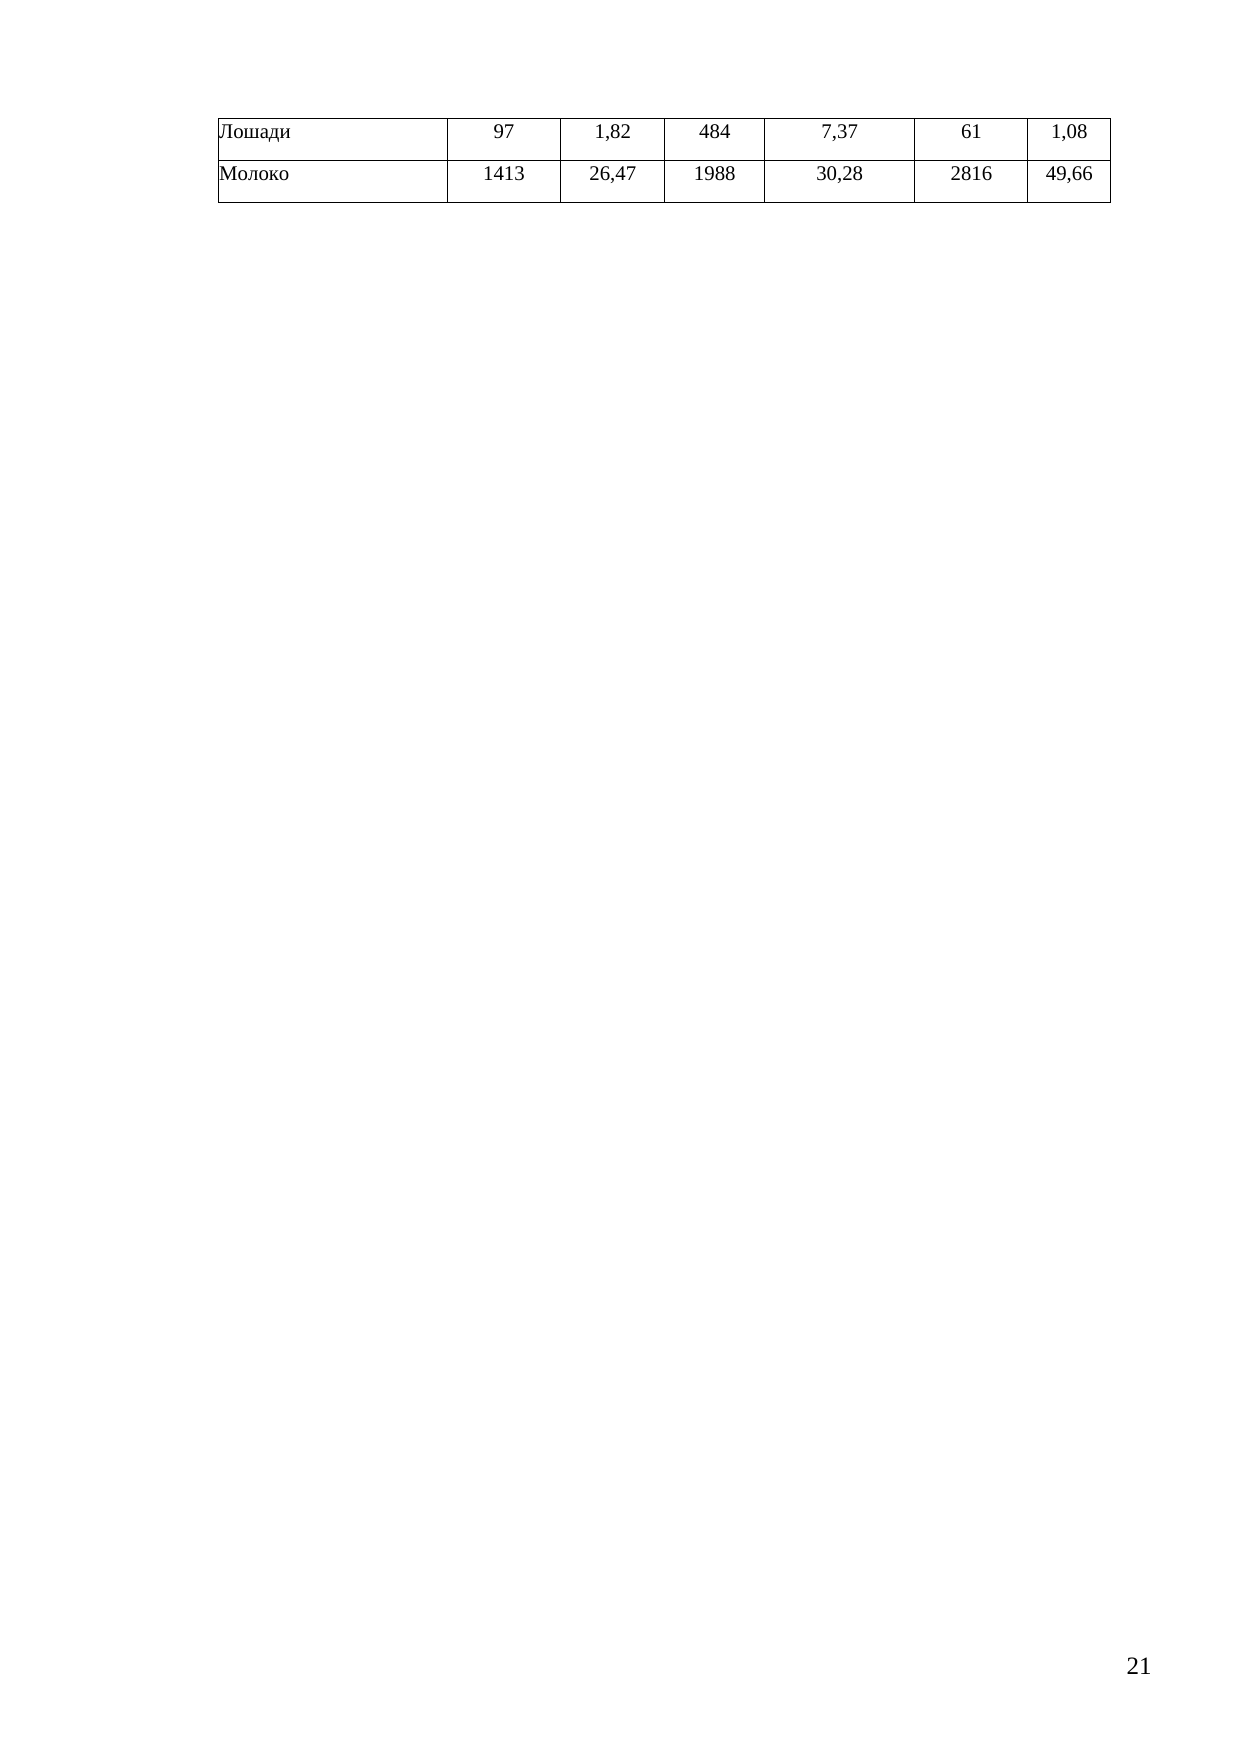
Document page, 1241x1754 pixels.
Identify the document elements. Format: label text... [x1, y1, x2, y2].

table_cell 2816 [915, 161, 1027, 202]
table_cell 49,66 [1028, 161, 1110, 202]
table_cell 97 [448, 119, 560, 160]
table_cell 26,47 [561, 161, 664, 202]
table_cell 1,82 [561, 119, 664, 160]
table_cell 7,37 [765, 119, 914, 160]
table_cell 484 [665, 119, 764, 160]
table_cell 1988 [665, 161, 764, 202]
table_cell 61 [915, 119, 1027, 160]
table_cell 1,08 [1028, 119, 1110, 160]
table_cell Лошади [219, 119, 447, 160]
table_cell 1413 [448, 161, 560, 202]
table_cell Молоко [219, 161, 447, 202]
table_cell 30,28 [765, 161, 914, 202]
